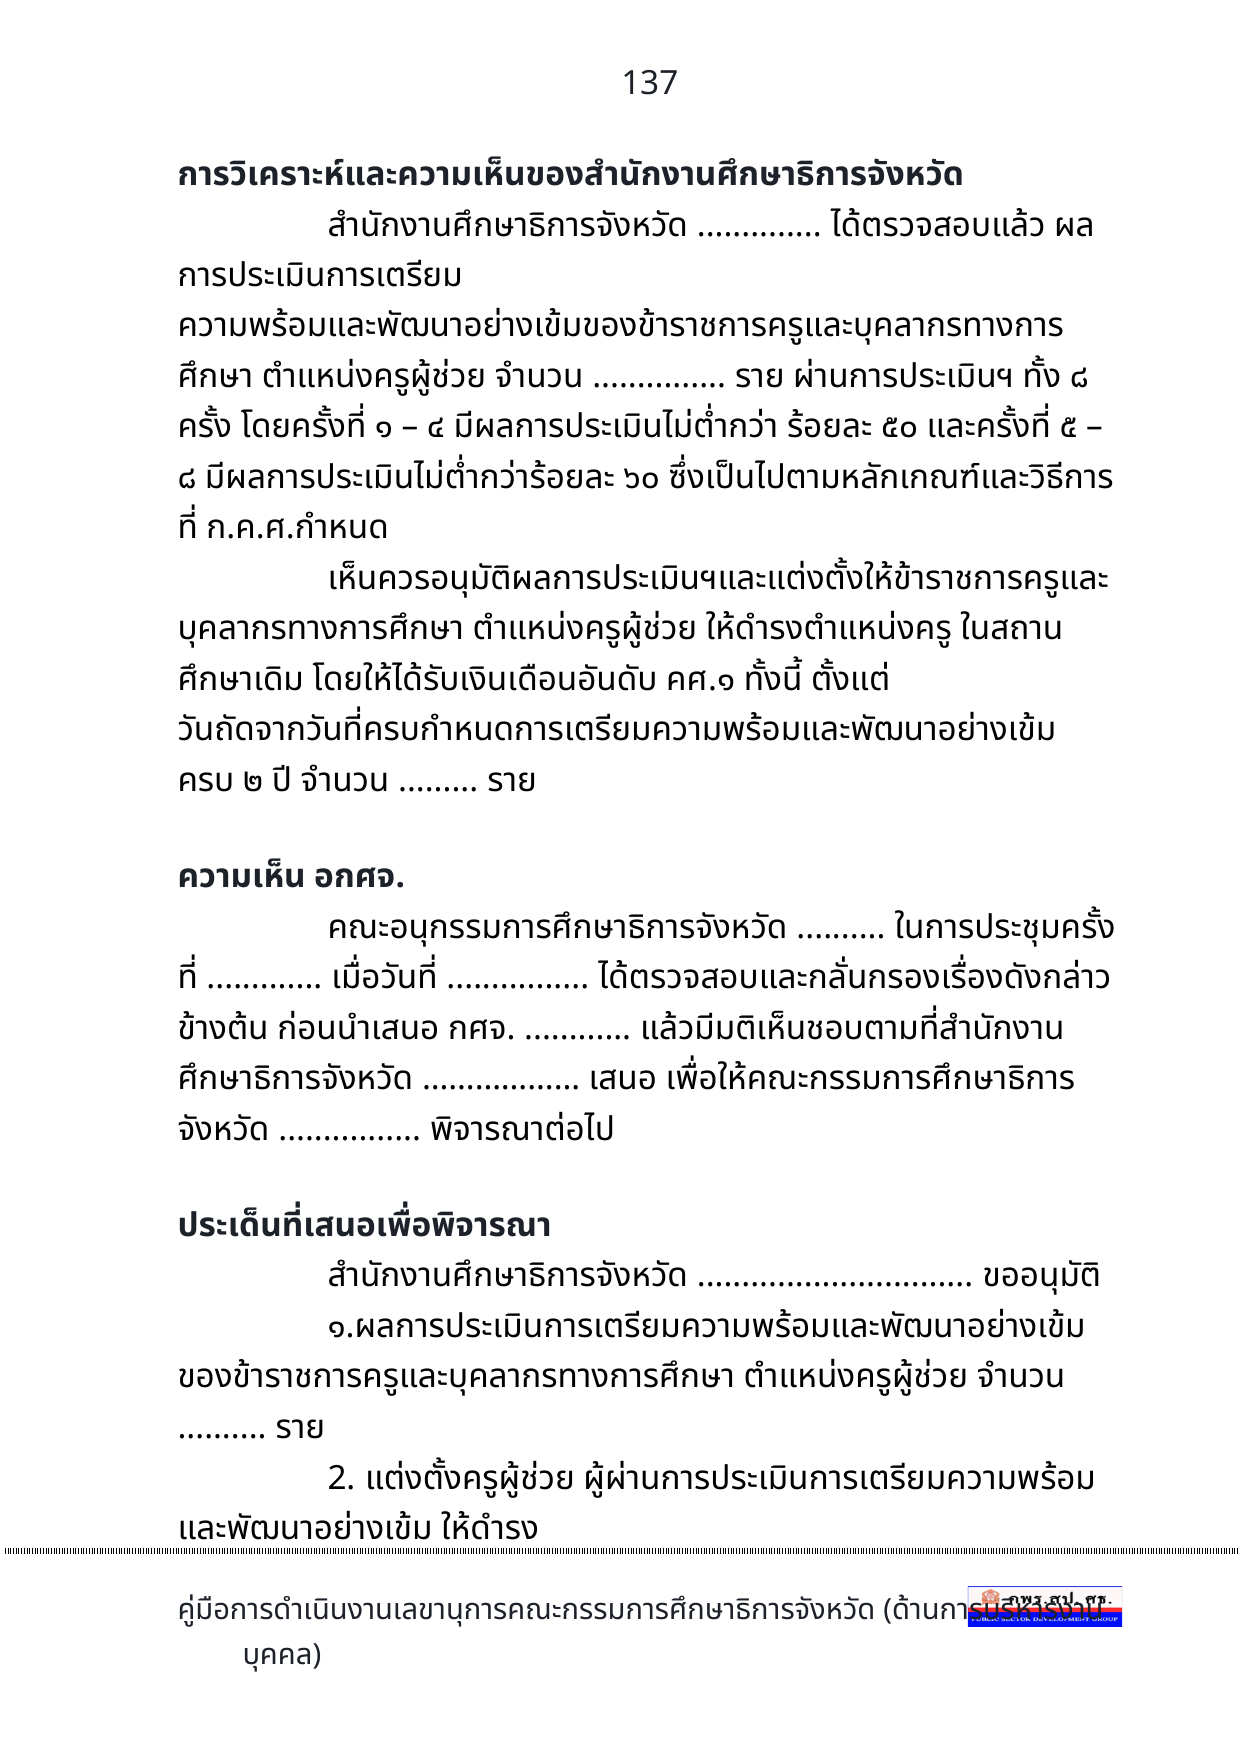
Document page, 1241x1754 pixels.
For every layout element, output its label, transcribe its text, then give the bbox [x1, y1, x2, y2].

text สำนักงานศึกษาธิการจังหวัด .............. ได้ตรวจสอบแล้ว ผลการประเมินการเตรียม ความพร้อมและพัฒนาอย่างเข้มของข้าราชการครูและบุคลากรทางการศึกษา ตำแหน่งครูผู้ช่วย จำนวน ............... ราย ผ่านการประเมินฯ ทั้ง ๘ ครั้ง โดยครั้งที่ ๑ – ๔ มีผลการประเมินไม่ต่ำกว่า ร้อยละ ๕๐ และครั้งที่ ๕ – ๘ มีผลการประเมินไม่ต่ำกว่าร้อยละ ๖๐ ซึ่งเป็นไปตามหลักเกณฑ์และวิธีการที่ ก.ค.ศ.กำหนด [177, 200, 1122, 554]
text คณะอนุกรรมการศึกษาธิการจังหวัด .......... ในการประชุมครั้งที่ ............. เมื่อวันที่ ................ ได้ตรวจสอบและกลั่นกรองเรื่องดังกล่าวข้างต้น ก่อนนำเสนอ กศจ. ............ แล้วมีมติเห็นชอบตามที่สำนักงานศึกษาธิการจังหวัด ……………… เสนอ เพื่อให้คณะกรรมการศึกษาธิการจังหวัด ................ พิจารณาต่อไป [177, 902, 1122, 1155]
text เห็นควรอนุมัติผลการประเมินฯและแต่งตั้งให้ข้าราชการครูและบุคลากรทางการศึกษา ตำแหน่งครูผู้ช่วย ให้ดำรงตำแหน่งครู ในสถานศึกษาเดิม โดยให้ได้รับเงินเดือนอันดับ คศ.๑ ทั้งนี้ ตั้งแต่ วันถัดจากวันที่ครบกำหนดการเตรียมความพร้อมและพัฒนาอย่างเข้ม ครบ ๒ ปี จำนวน ......... ราย [177, 554, 1122, 806]
text ประเด็นที่เสนอเพื่อพิจารณา [177, 1201, 1122, 1251]
text สำนักงานศึกษาธิการจังหวัด ............................... ขออนุมัติ [177, 1251, 1122, 1302]
text ความเห็น อกศจ. [177, 852, 1122, 902]
text การวิเคราะห์และความเห็นของสำนักงานศึกษาธิการจังหวัด [177, 150, 1122, 200]
text ๑. ผลการประเมินการเตรียมความพร้อมและพัฒนาอย่างเข้มของข้าราชการครูและบุคลากรทางการศึกษา ตำแหน่งครูผู้ช่วย จำนวน .......... ราย [177, 1302, 1122, 1453]
picture [967, 1586, 1123, 1627]
